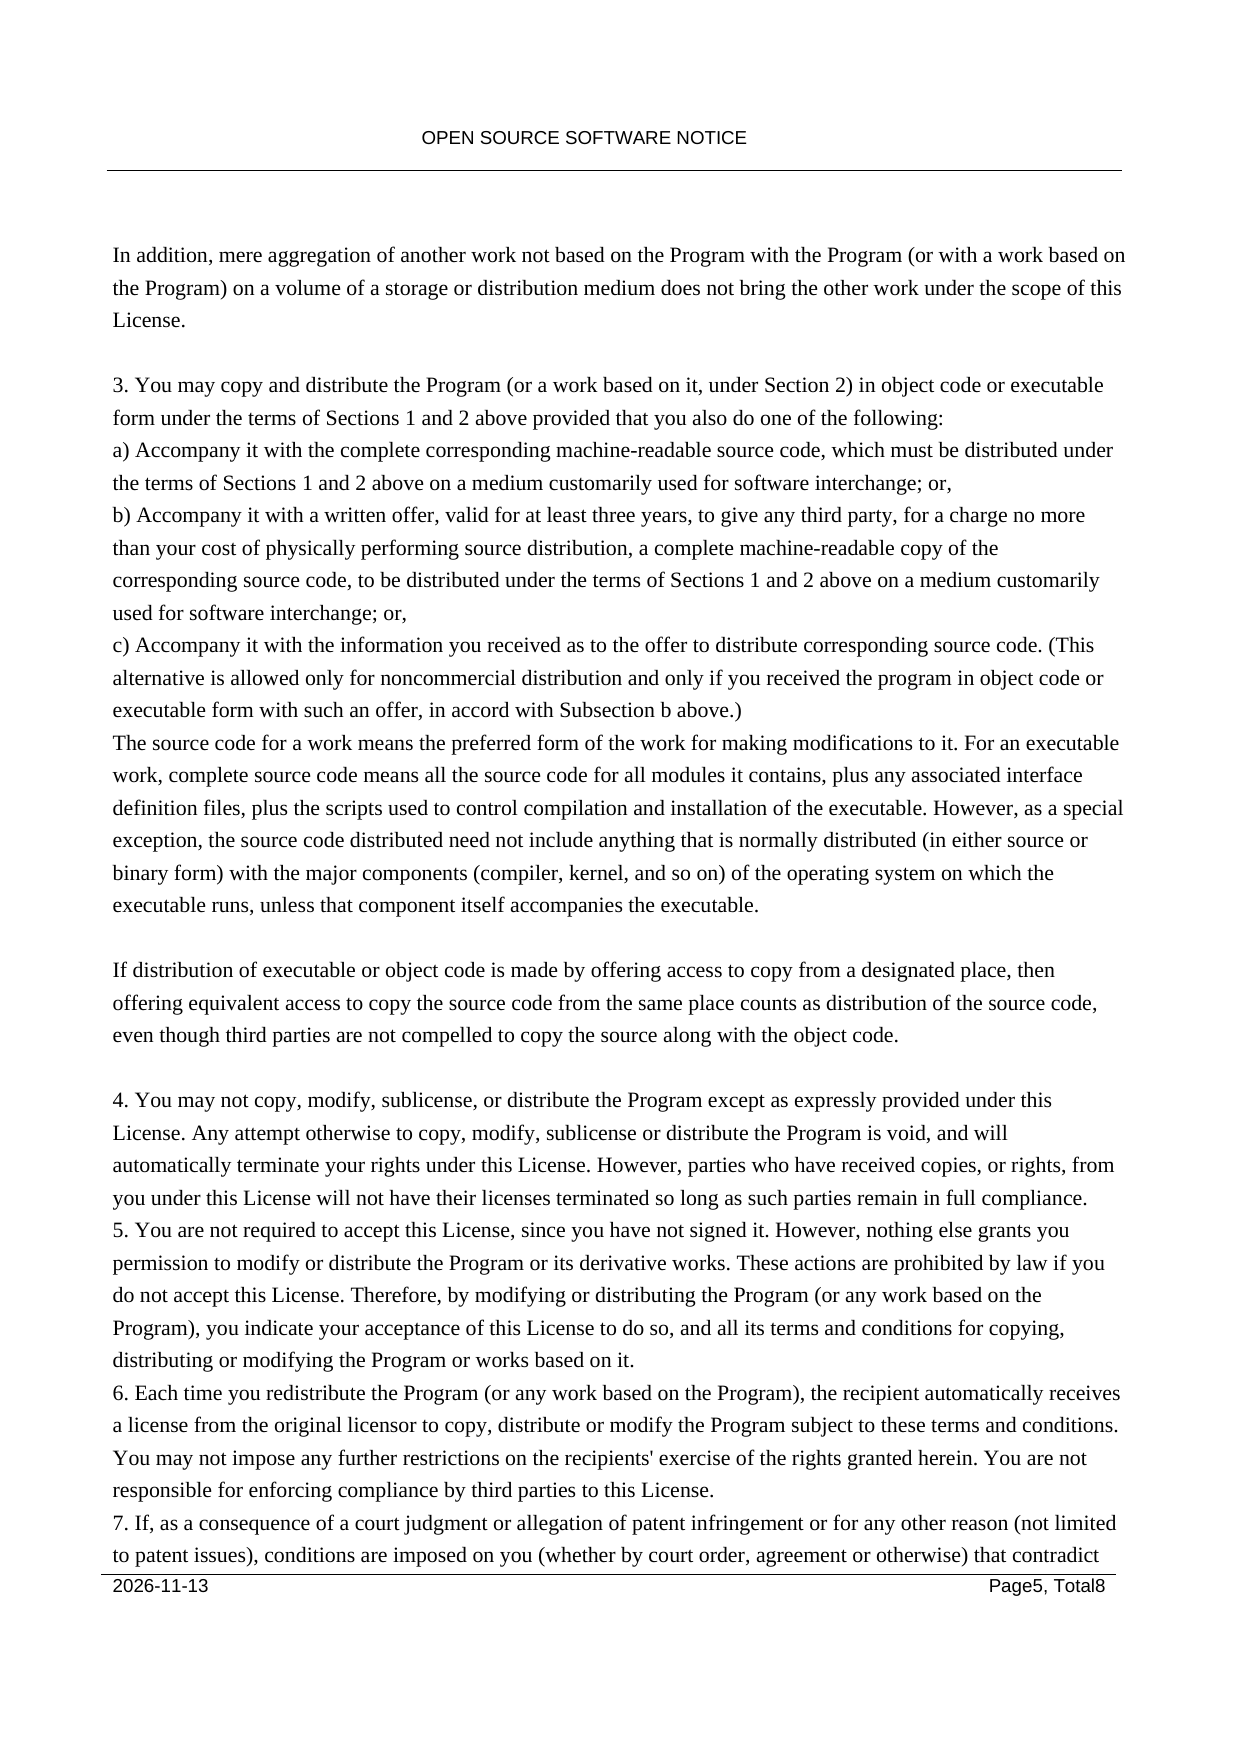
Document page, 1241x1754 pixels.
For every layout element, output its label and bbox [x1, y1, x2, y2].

text [112, 206, 1128, 1571]
